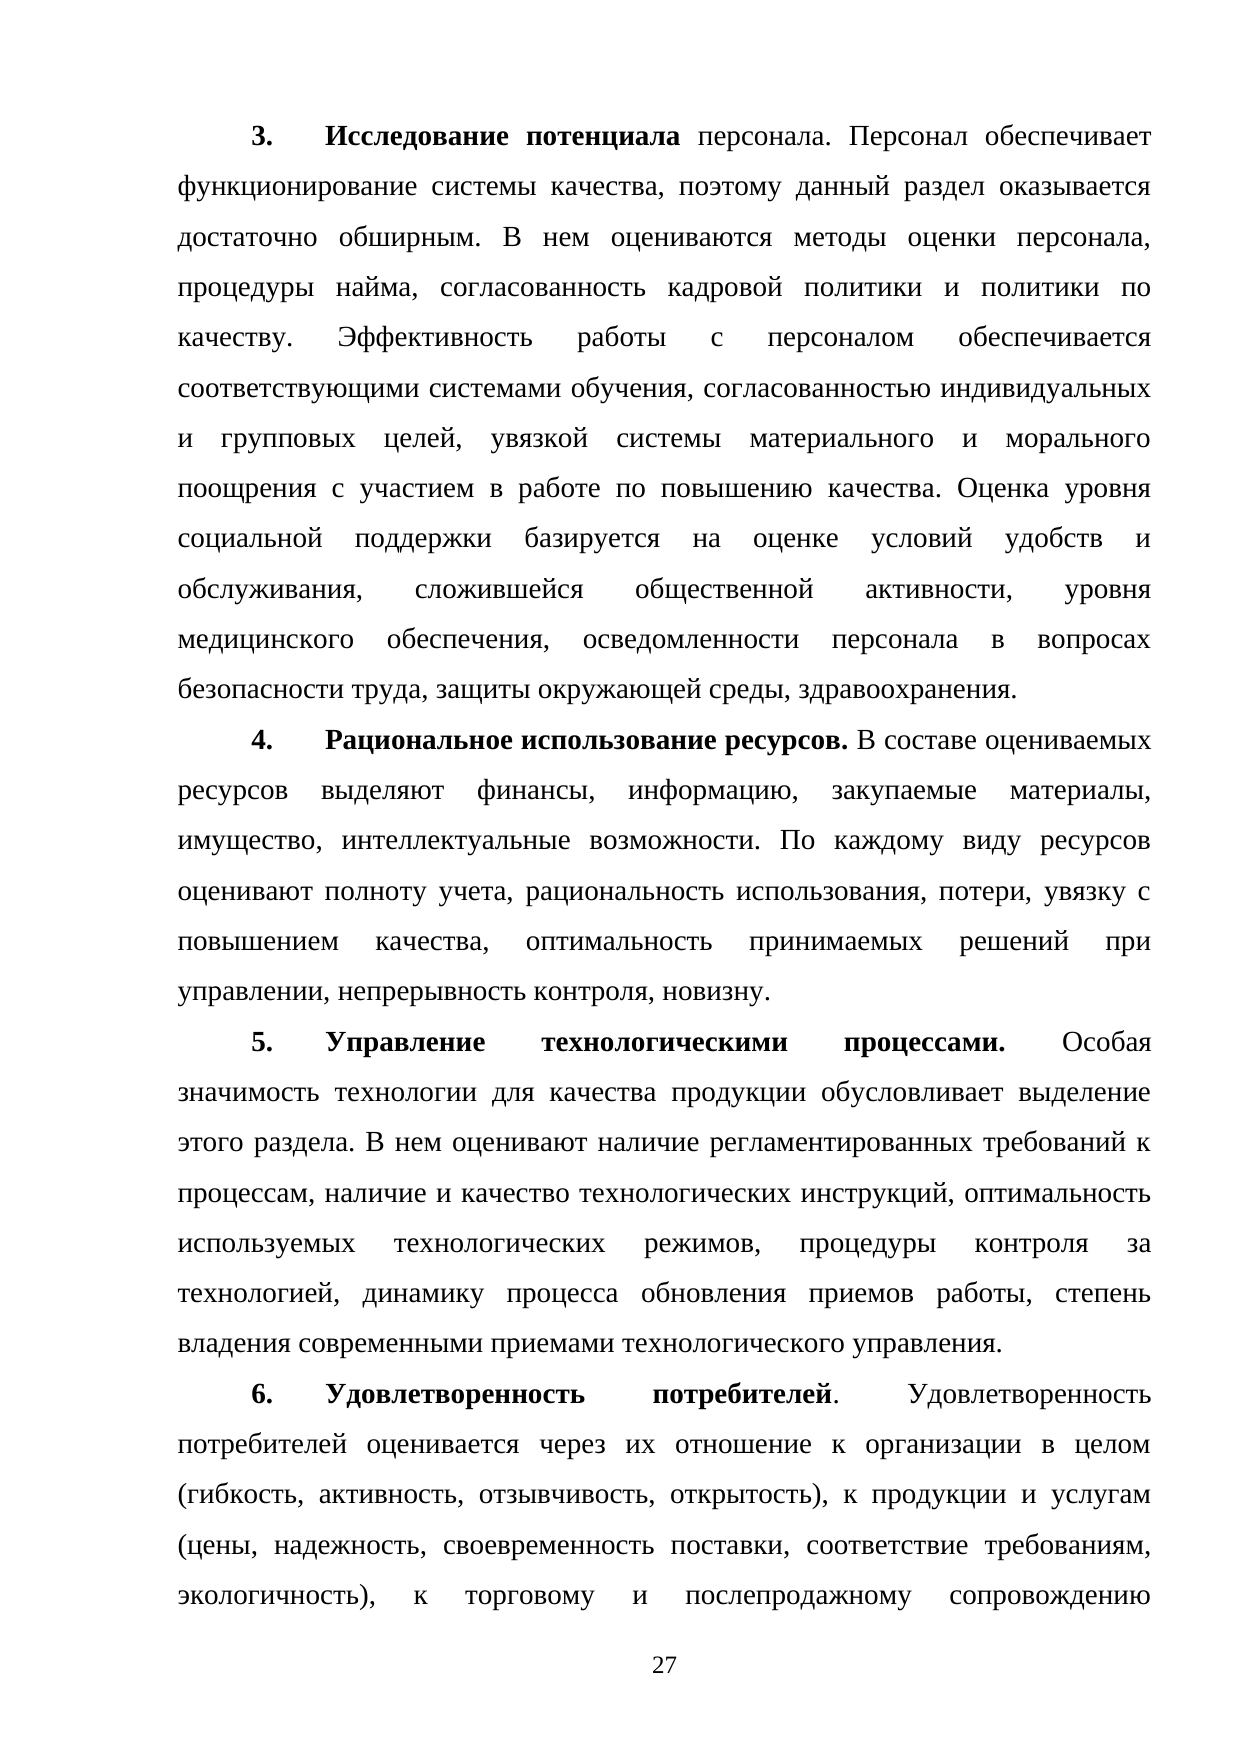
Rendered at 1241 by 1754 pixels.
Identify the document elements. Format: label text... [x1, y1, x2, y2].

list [177, 1376, 1152, 1611]
list Исследование потенциала персонала. Персонал обеспечивает функционирование системы качества, поэтому данный раздел оказывается достаточно обширным. В нем оцениваются методы оценки персонала, процедуры найма, согласованность кадровой политики и политики по качеству. Эффективность работы с персоналом обеспечивается соответствующими системами обучения, согласованностью индивидуальных и групповых целей, увязкой системы материального и морального поощрения с участием в работе по повышению качества. Оценка уровня социальной поддержки базируется на оценке условий удобств и обслуживания, сложившейся общественной активности, уровня медицинского обеспечения, осведомленности персонала в вопросах безопасности труда, защиты окружающей среды, здравоохранения. [177, 118, 1152, 705]
list Рациональное использование ресурсов. В составе оцениваемых ресурсов выделяют финансы, информацию, закупаемые материалы, имущество, интеллектуальные возможности. По каждому виду ресурсов оценивают полноту учета, рациональность использования, потери, увязку с повышением качества, оптимальность принимаемых решений при управлении, непрерывность контроля, новизну. [177, 722, 1152, 1007]
list Управление технологическими процессами. Особая значимость технологии для качества продукции обусловливает выделение этого раздела. В нем оценивают наличие регламентированных требований к процессам, наличие и качество технологических инструкций, оптимальность используемых технологических режимов, процедуры контроля за технологией, динамику процесса обновления приемов работы, степень владения современными приемами технологического управления. [177, 1024, 1152, 1359]
